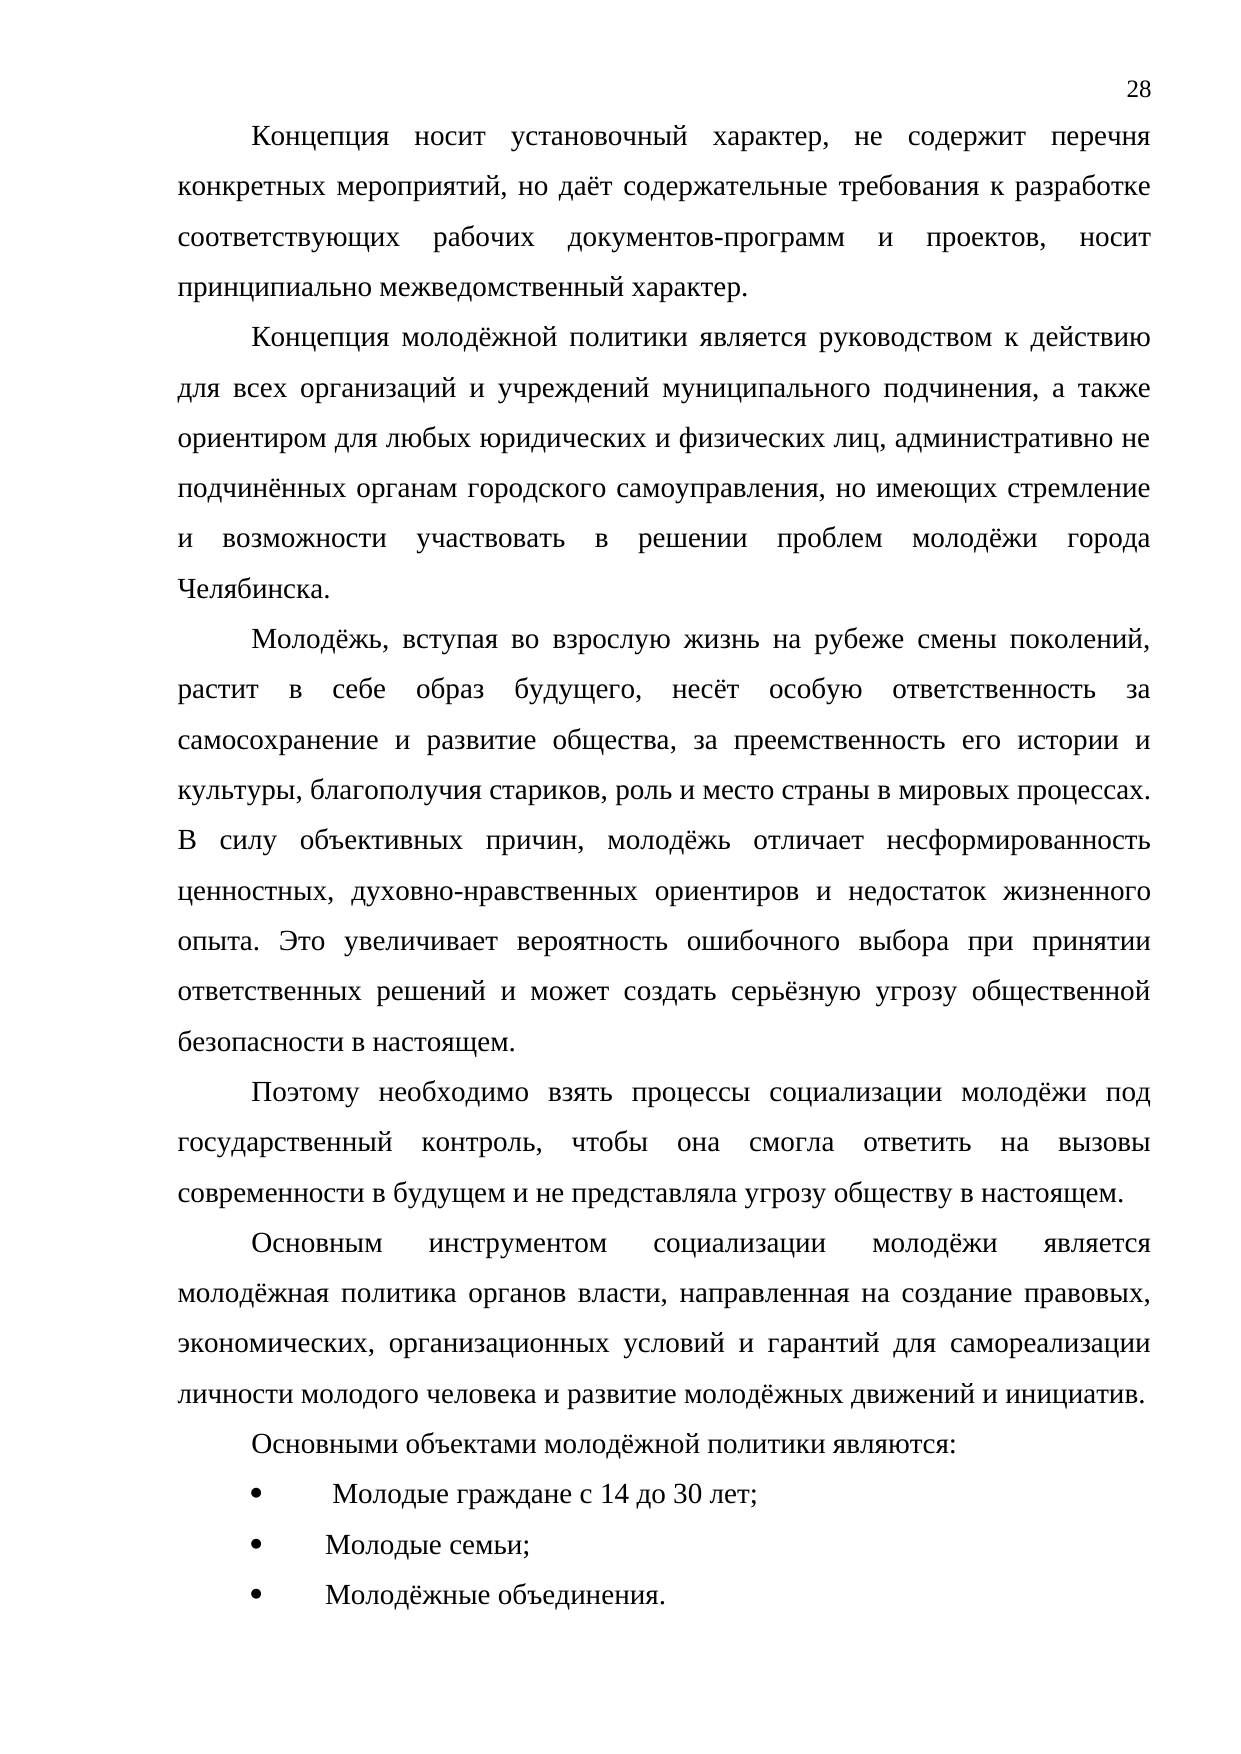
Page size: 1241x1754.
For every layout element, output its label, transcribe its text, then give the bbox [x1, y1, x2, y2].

list Молодые семьи; [177, 1527, 1152, 1561]
text Основным инструментом социализации молодёжи является молодёжная политика органов власти, направленная на создание правовых, экономических, организационных условий и гарантий для самореализации личности молодого человека и развитие молодёжных движений и инициатив. [177, 1225, 1152, 1409]
text Концепция носит установочный характер, не содержит перечня конкретных мероприятий, но даёт содержательные требования к разработке соответствующих рабочих документов-программ и проектов, носит принципиально межведомственный характер. [177, 118, 1152, 303]
text Основными объектами молодёжной политики являются: [177, 1426, 1152, 1460]
text Молодёжь, вступая во взрослую жизнь на рубеже смены поколений, растит в себе образ будущего, несёт особую ответственность за самосохранение и развитие общества, за преемственность его истории и культуры, благополучия стариков, роль и место страны в мировых процессах. В силу объективных причин, молодёжь отличает несформированность ценностных, духовно-нравственных ориентиров и недостаток жизненного опыта. Это увеличивает вероятность ошибочного выбора при принятии ответственных решений и может создать серьёзную угрозу общественной безопасности в настоящем. [177, 621, 1152, 1057]
list Молодые граждане с 14 до 30 лет; [177, 1477, 1152, 1510]
list Молодёжные объединения. [177, 1577, 1152, 1611]
text Поэтому необходимо взять процессы социализации молодёжи под государственный контроль, чтобы она смогла ответить на вызовы современности в будущем и не представляла угрозу обществу в настоящем. [177, 1074, 1152, 1208]
text Концепция молодёжной политики является руководством к действию для всех организаций и учреждений муниципального подчинения, а также ориентиром для любых юридических и физических лиц, административно не подчинённых органам городского самоуправления, но имеющих стремление и возможности участвовать в решении проблем молодёжи города Челябинска. [177, 319, 1152, 604]
